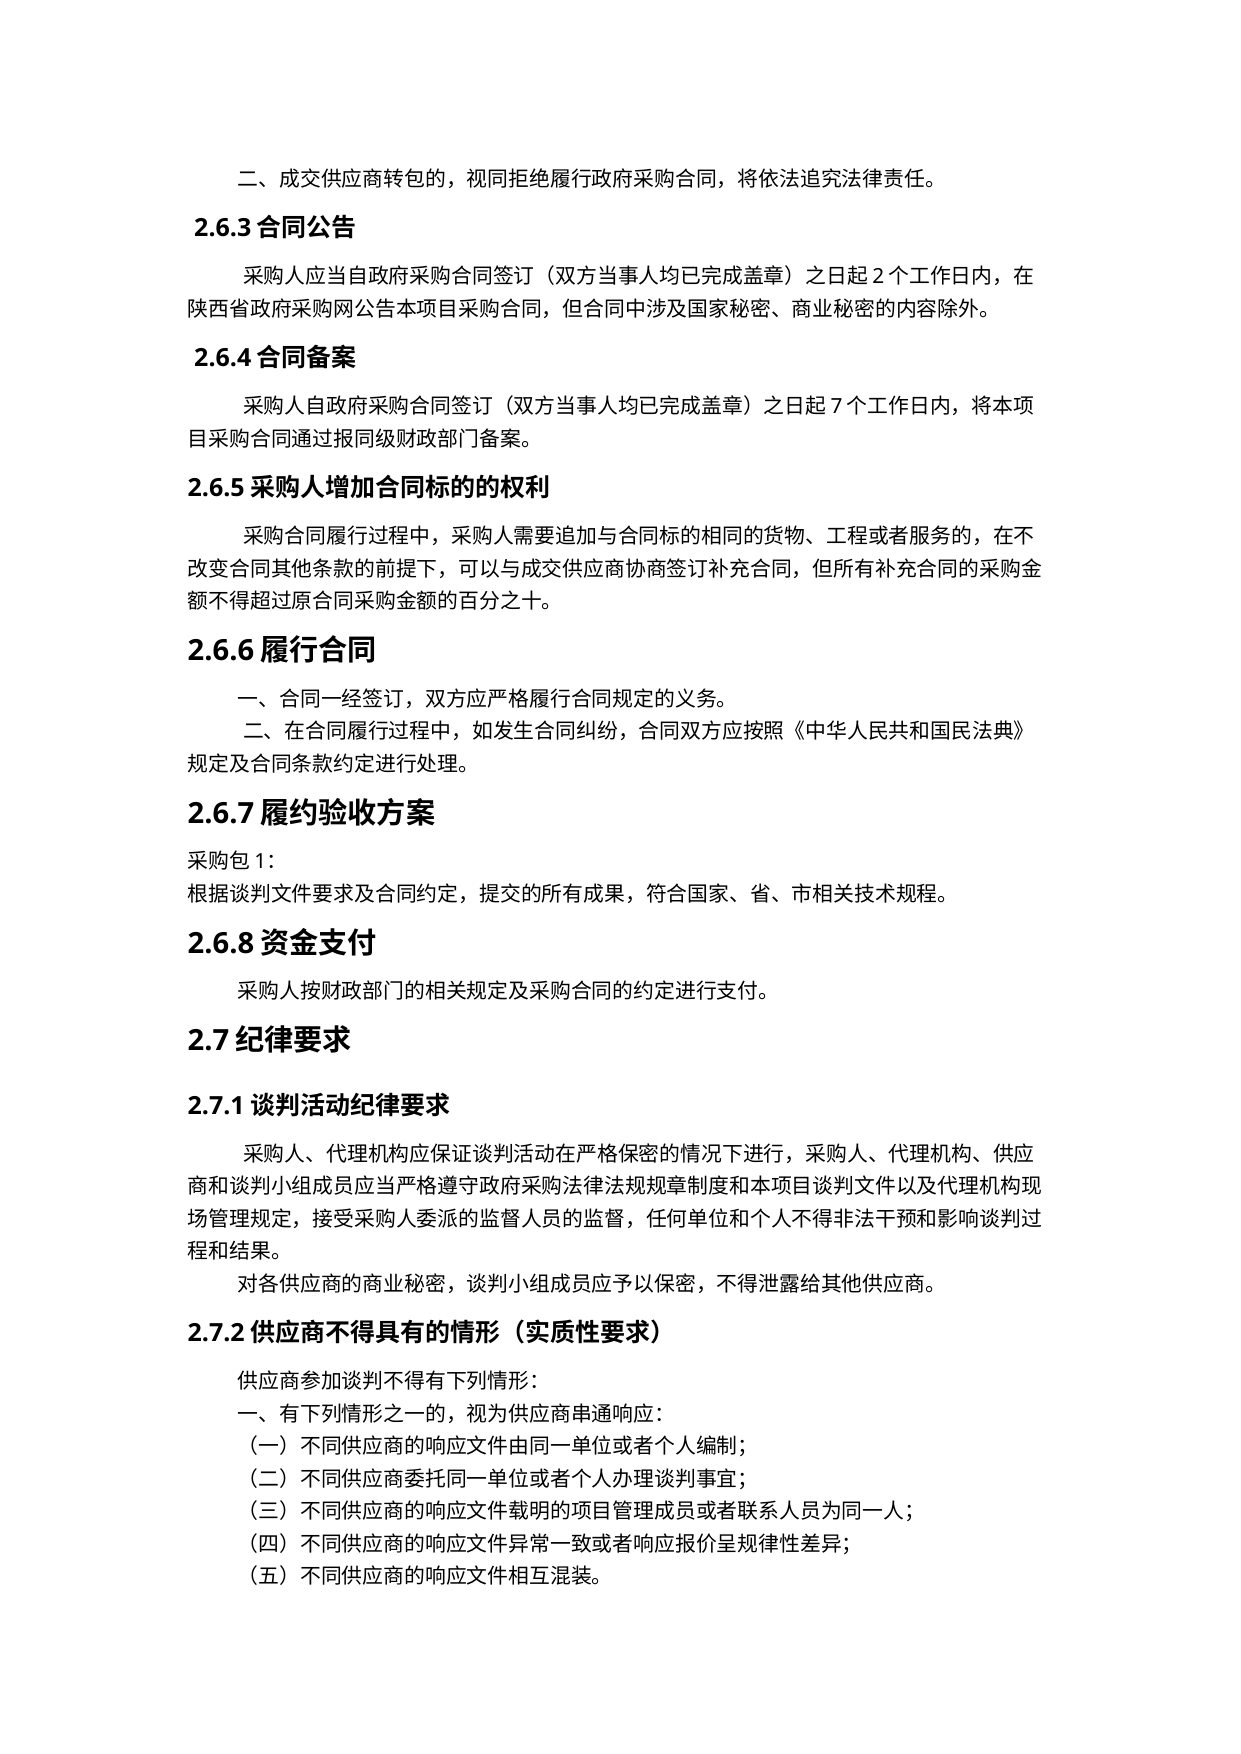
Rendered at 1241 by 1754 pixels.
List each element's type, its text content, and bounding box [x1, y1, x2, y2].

text 二、成交供应商转包的，视同拒绝履行政府采购合同，将依法追究法律责任。 [187, 162, 1053, 194]
text 2.6.6履行合同 [187, 617, 1053, 682]
text 采购人按财政部门的相关规定及采购合同的约定进行支付。 [187, 974, 1053, 1007]
text 一、合同一经签订，双方应严格履行合同规定的义务。 [187, 682, 1053, 714]
text 2.6.5采购人增加合同标的的权利 [187, 454, 1053, 519]
text 根据谈判文件要求及合同约定，提交的所有成果，符合国家、省、市相关技术规程。 [187, 877, 1053, 909]
text （五）不同供应商的响应文件相互混装。 [187, 1559, 1053, 1592]
text 二、在合同履行过程中，如发生合同纠纷，合同双方应按照《中华人民共和国民法典》规定及合同条款约定进行处理。 [187, 714, 1053, 779]
text 采购包1： [187, 844, 1053, 877]
text 2.7纪律要求 [187, 1007, 1053, 1072]
text 2.6.7履约验收方案 [187, 779, 1053, 844]
text 采购人应当自政府采购合同签订（双方当事人均已完成盖章）之日起2个工作日内，在陕西省政府采购网公告本项目采购合同，但合同中涉及国家秘密、商业秘密的内容除外。 [187, 259, 1053, 324]
text （一）不同供应商的响应文件由同一单位或者个人编制； [187, 1429, 1053, 1462]
text 对各供应商的商业秘密，谈判小组成员应予以保密，不得泄露给其他供应商。 [187, 1267, 1053, 1299]
text 一、有下列情形之一的，视为供应商串通响应： [187, 1397, 1053, 1429]
text 采购合同履行过程中，采购人需要追加与合同标的相同的货物、工程或者服务的，在不改变合同其他条款的前提下，可以与成交供应商协商签订补充合同，但所有补充合同的采购金额不得超过原合同采购金额的百分之十。 [187, 519, 1053, 617]
text 采购人自政府采购合同签订（双方当事人均已完成盖章）之日起7个工作日内，将本项目采购合同通过报同级财政部门备案。 [187, 389, 1053, 454]
text 供应商参加谈判不得有下列情形： [187, 1364, 1053, 1397]
text 2.7.1谈判活动纪律要求 [187, 1072, 1053, 1137]
text 采购人、代理机构应保证谈判活动在严格保密的情况下进行，采购人、代理机构、供应商和谈判小组成员应当严格遵守政府采购法律法规规章制度和本项目谈判文件以及代理机构现场管理规定，接受采购人委派的监督人员的监督，任何单位和个人不得非法干预和影响谈判过程和结果。 [187, 1137, 1053, 1267]
text 2.6.4合同备案 [187, 324, 1053, 389]
text 2.6.8资金支付 [187, 909, 1053, 974]
text （三）不同供应商的响应文件载明的项目管理成员或者联系人员为同一人； [187, 1494, 1053, 1527]
text 2.7.2供应商不得具有的情形（实质性要求） [187, 1299, 1053, 1364]
text （四）不同供应商的响应文件异常一致或者响应报价呈规律性差异； [187, 1527, 1053, 1559]
text 2.6.3合同公告 [187, 194, 1053, 259]
text （二）不同供应商委托同一单位或者个人办理谈判事宜； [187, 1462, 1053, 1494]
